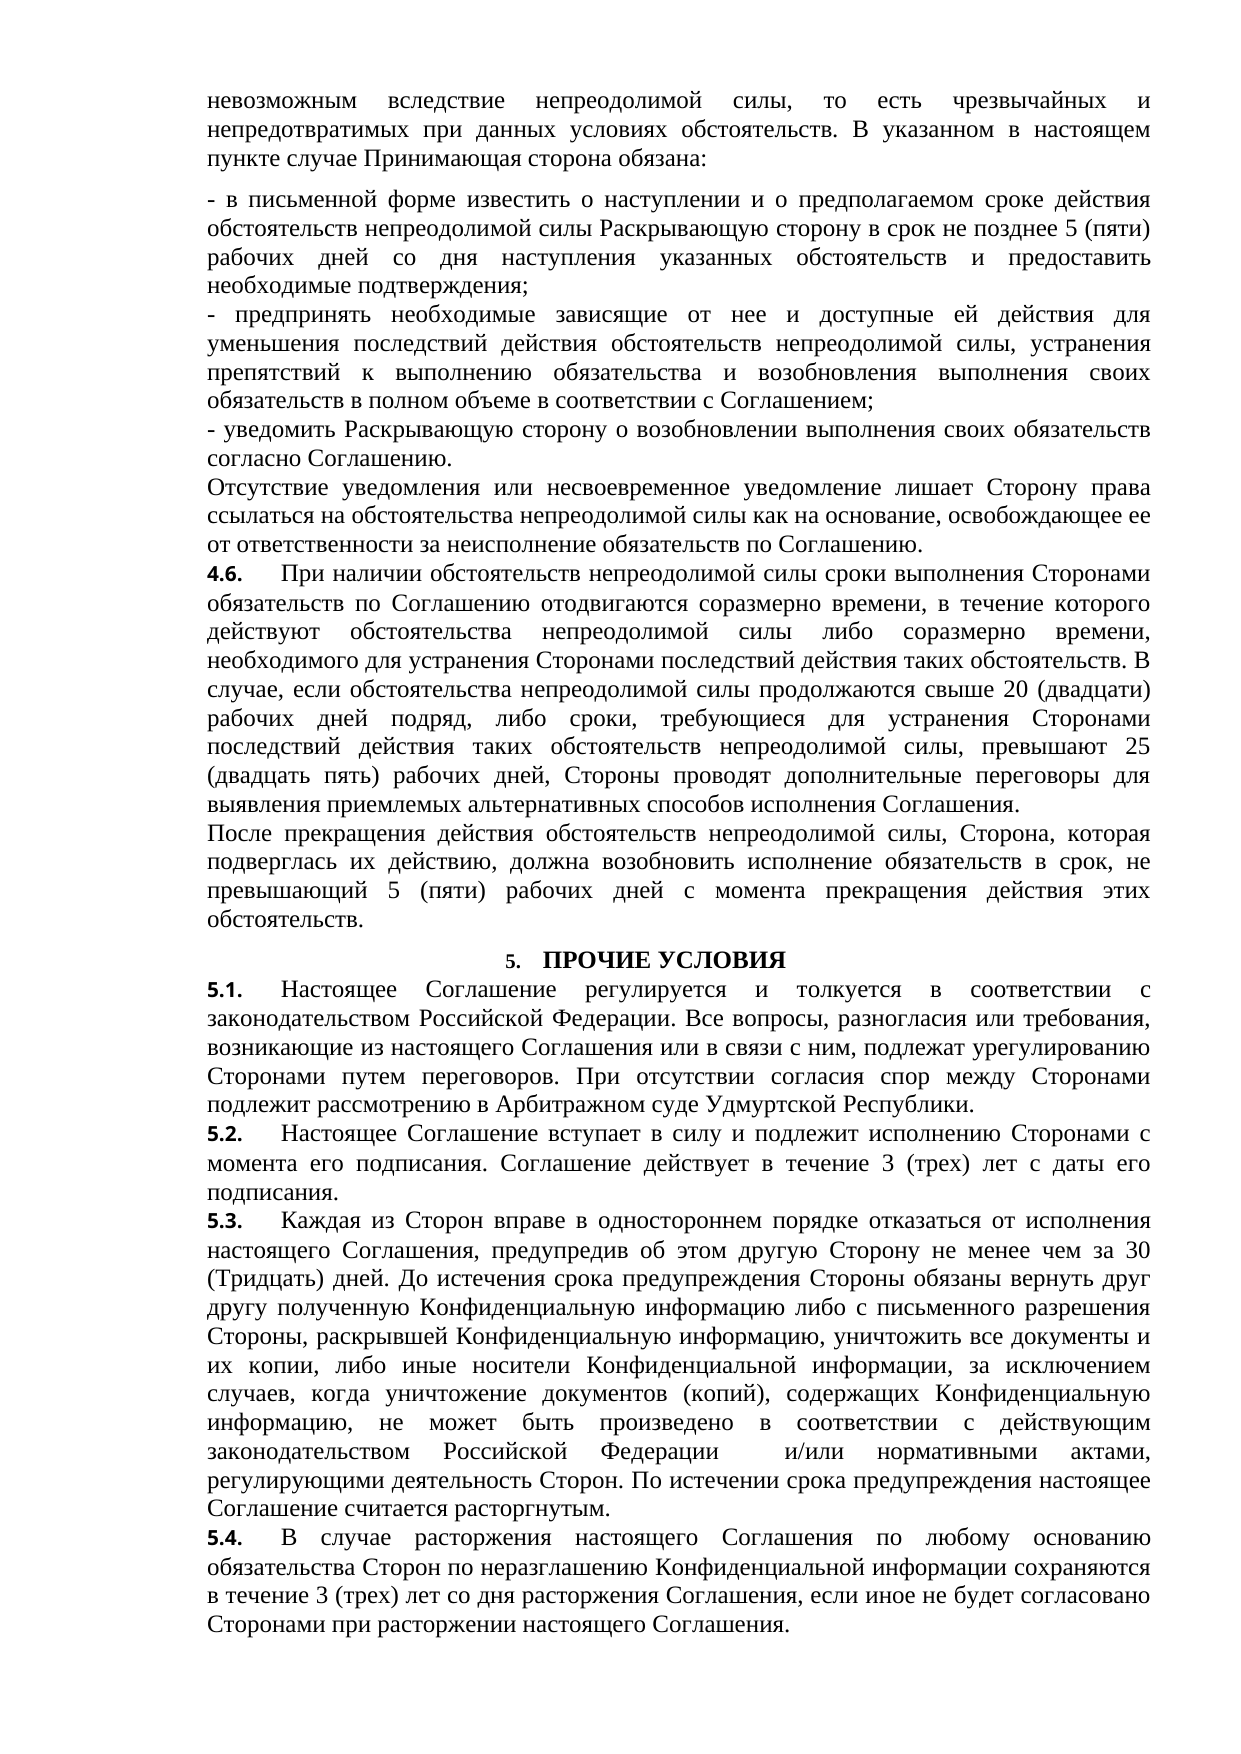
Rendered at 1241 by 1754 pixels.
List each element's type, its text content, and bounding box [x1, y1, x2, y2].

list Настоящее Соглашение регулируется и толкуется в соответствии с законодательством Российской Федерации. Все вопросы, разногласия или требования, возникающие из настоящего Соглашения или в связи с ним, подлежат урегулированию Сторонами путем переговоров. При отсутствии согласия спор между Сторонами подлежит рассмотрению в Арбитражном суде Удмуртской Республики. [207, 974, 1152, 1118]
list Настоящее Соглашение вступает в силу и подлежит исполнению Сторонами с момента его подписания. Соглашение действует в течение 3 (трех) лет с даты его подписания. [207, 1118, 1152, 1205]
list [207, 86, 1152, 172]
list Каждая из Сторон вправе в одностороннем порядке отказаться от исполнения настоящего Соглашения, предупредив об этом другую Сторону не менее чем за 30 (Тридцать) дней. До истечения срока предупреждения Стороны обязаны вернуть друг другу полученную Конфиденциальную информацию либо с письменного разрешения Стороны, раскрывшей Конфиденциальную информацию, уничтожить все документы и их копии, либо иные носители Конфиденциальной информации, за исключением случаев, когда уничтожение документов (копий), содержащих Конфиденциальную информацию, не может быть произведено в соответствии с действующим законодательством Российской Федерации и/или нормативными актами, регулирующими деятельность Сторон. По истечении срока предупреждения настоящее Соглашение считается расторгнутым. [207, 1205, 1152, 1522]
list В случае расторжения настоящего Соглашения по любому основанию обязательства Сторон по неразглашению Конфиденциальной информации сохраняются в течение 3 (трех) лет со дня расторжения Соглашения, если иное не будет согласовано Сторонами при расторжении настоящего Соглашения. [207, 1522, 1152, 1638]
text - уведомить Раскрывающую сторону о возобновлении выполнения своих обязательств согласно Соглашению. [207, 414, 1152, 472]
text - в письменной форме известить о наступлении и о предполагаемом сроке действия обстоятельств непреодолимой силы Раскрывающую сторону в срок не позднее 5 (пяти) рабочих дней со дня наступления указанных обстоятельств и предоставить необходимые подтверждения; [207, 184, 1152, 299]
text Отсутствие уведомления или несвоевременное уведомление лишает Сторону права ссылаться на обстоятельства непреодолимой силы как на основание, освобождающее ее от ответственности за неисполнение обязательств по Соглашению. [207, 472, 1152, 558]
subtitle ПРОЧИЕ УСЛОВИЯ [140, 945, 1152, 974]
text После прекращения действия обстоятельств непреодолимой силы, Сторона, которая подверглась их действию, должна возобновить исполнение обязательств в срок, не превышающий 5 (пяти) рабочих дней с момента прекращения действия этих обстоятельств. [207, 818, 1152, 933]
list При наличии обстоятельств непреодолимой силы сроки выполнения Сторонами обязательств по Соглашению отодвигаются соразмерно времени, в течение которого действуют обстоятельства непреодолимой силы либо соразмерно времени, необходимого для устранения Сторонами последствий действия таких обстоятельств. В случае, если обстоятельства непреодолимой силы продолжаются свыше 20 (двадцати) рабочих дней подряд, либо сроки, требующиеся для устранения Сторонами последствий действия таких обстоятельств непреодолимой силы, превышают 25 (двадцать пять) рабочих дней, Стороны проводят дополнительные переговоры для выявления приемлемых альтернативных способов исполнения Соглашения. [207, 558, 1152, 818]
text - предпринять необходимые зависящие от нее и доступные ей действия для уменьшения последствий действия обстоятельств непреодолимой силы, устранения препятствий к выполнению обязательства и возобновления выполнения своих обязательств в полном объеме в соответствии с Соглашением; [207, 299, 1152, 414]
